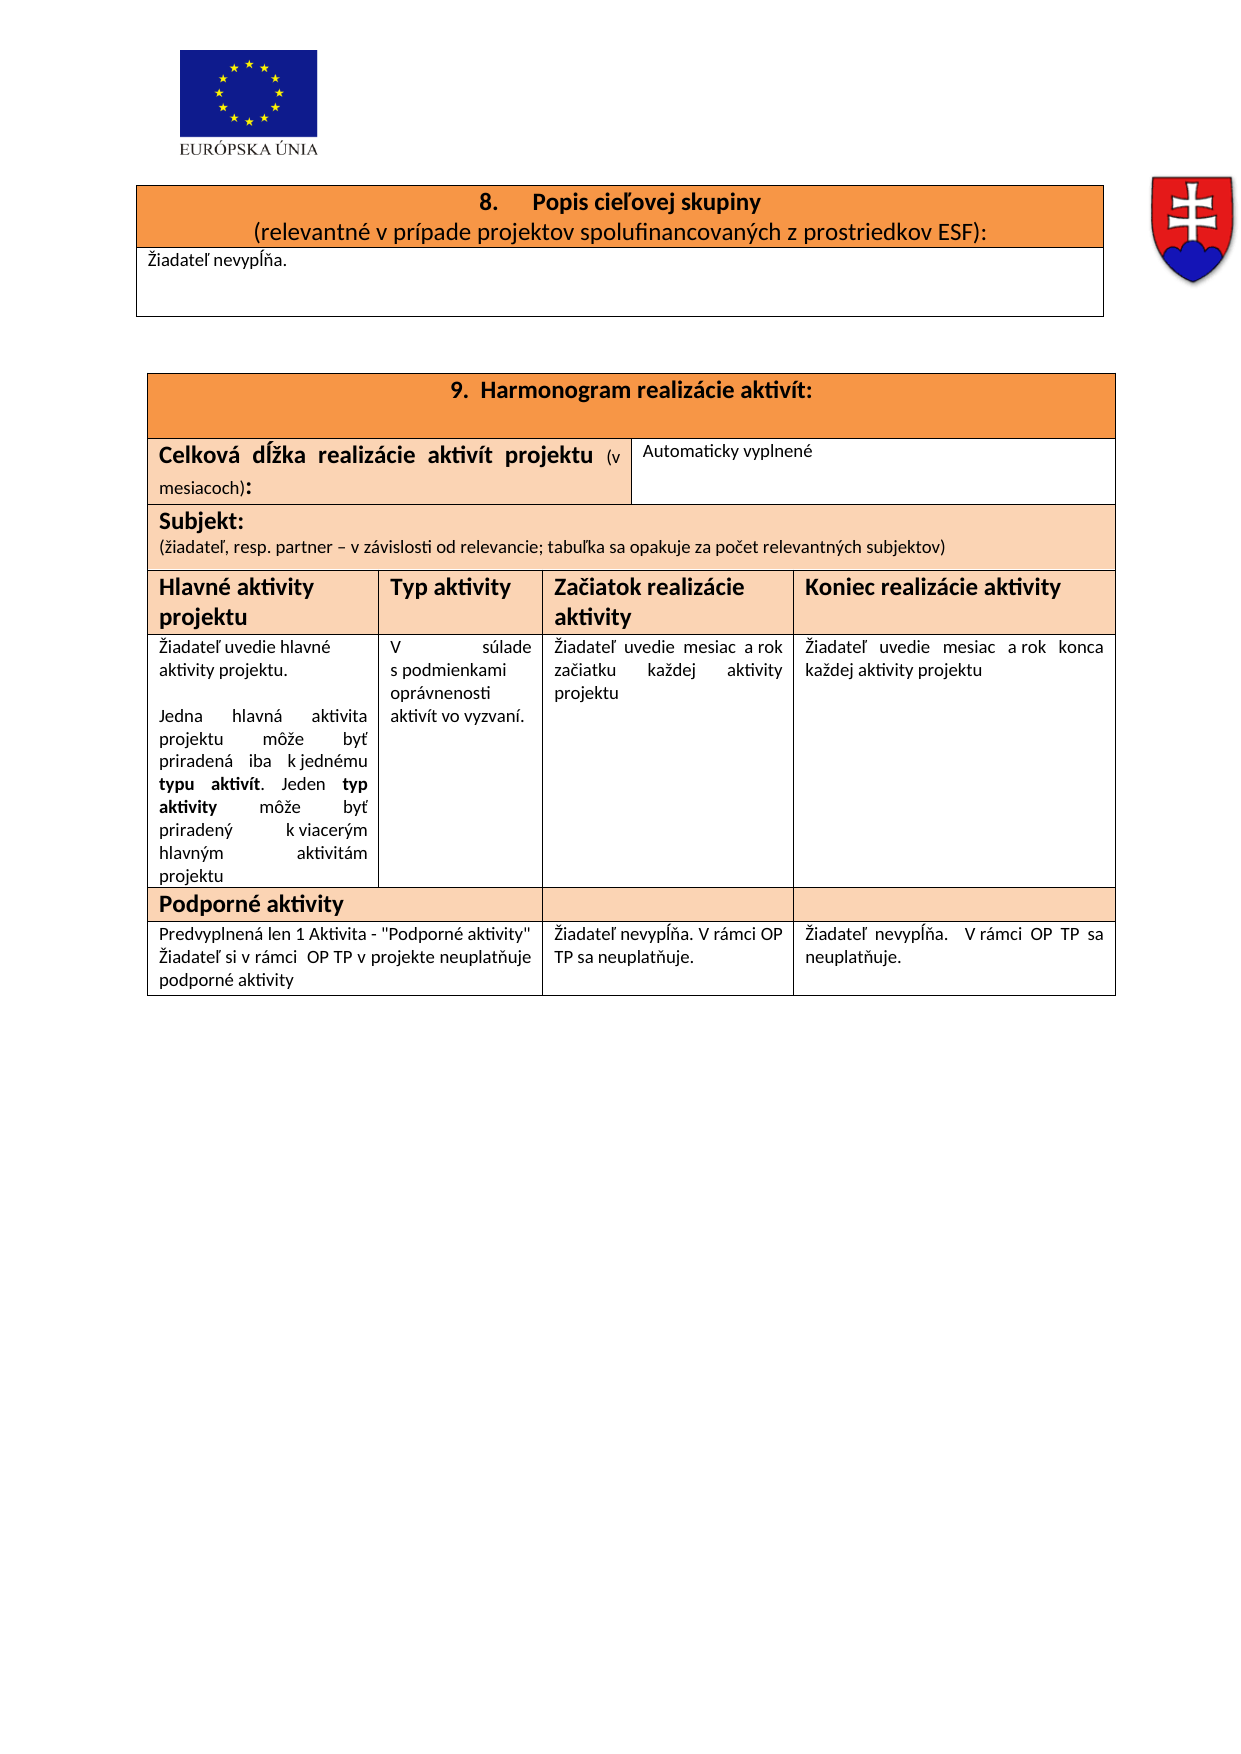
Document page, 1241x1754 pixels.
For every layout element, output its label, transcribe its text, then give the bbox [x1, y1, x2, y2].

table_cell Žiadateľ uvedie hlavné aktivity projektu. Jedna hlavná aktivita projektu môže byť priradená iba k jednému typu aktivít. Jeden typ aktivity môže byť priradený k viacerým hlavným aktivitám projektu [148, 635, 378, 887]
table_cell Žiadateľ nevypĺňa. V rámci OP TP sa neuplatňuje. [543, 922, 793, 995]
table_cell Podporné aktivity [148, 888, 542, 921]
table_cell Začiatok realizácie aktivity [543, 571, 793, 634]
table_cell Predvyplnená len 1 Aktivita - "Podporné aktivity" Žiadateľ si v rámci OP TP v projekte neuplatňuje podporné aktivity [148, 922, 542, 995]
table_cell [543, 888, 793, 921]
table_cell Celková dĺžka realizácie aktivít projektu (v mesiacoch): [148, 439, 631, 504]
table_cell Subjekt: (žiadateľ, resp. partner – v závislosti od relevancie; tabuľka sa opakuje za počet relevantných subjektov) [148, 505, 1115, 569]
table_cell V súlade s podmienkami oprávnenosti aktivít vo vyzvaní. [379, 635, 542, 887]
table_cell Hlavné aktivity projektu [148, 571, 378, 634]
table_cell Žiadateľ nevypĺňa. V rámci OP TP sa neuplatňuje. [794, 922, 1115, 995]
table_cell Typ aktivity [379, 571, 542, 634]
table_cell Koniec realizácie aktivity [794, 571, 1115, 634]
table_cell [794, 888, 1115, 921]
table_header 9. Harmonogram realizácie aktivít: [148, 374, 1115, 438]
table_header 8. Popis cieľovej skupiny (relevantné v prípade projektov spolufinancovaných z prostriedkov ESF): [137, 186, 1103, 247]
picture [1148, 173, 1241, 292]
table_cell Žiadateľ nevypĺňa. [137, 248, 1103, 316]
table_cell Žiadateľ uvedie mesiac a rok konca každej aktivity projektu [794, 635, 1115, 887]
table_cell Žiadateľ uvedie mesiac a rok začiatku každej aktivity projektu [543, 635, 793, 887]
table_cell Automaticky vyplnené [632, 439, 1115, 504]
picture [179, 50, 318, 155]
